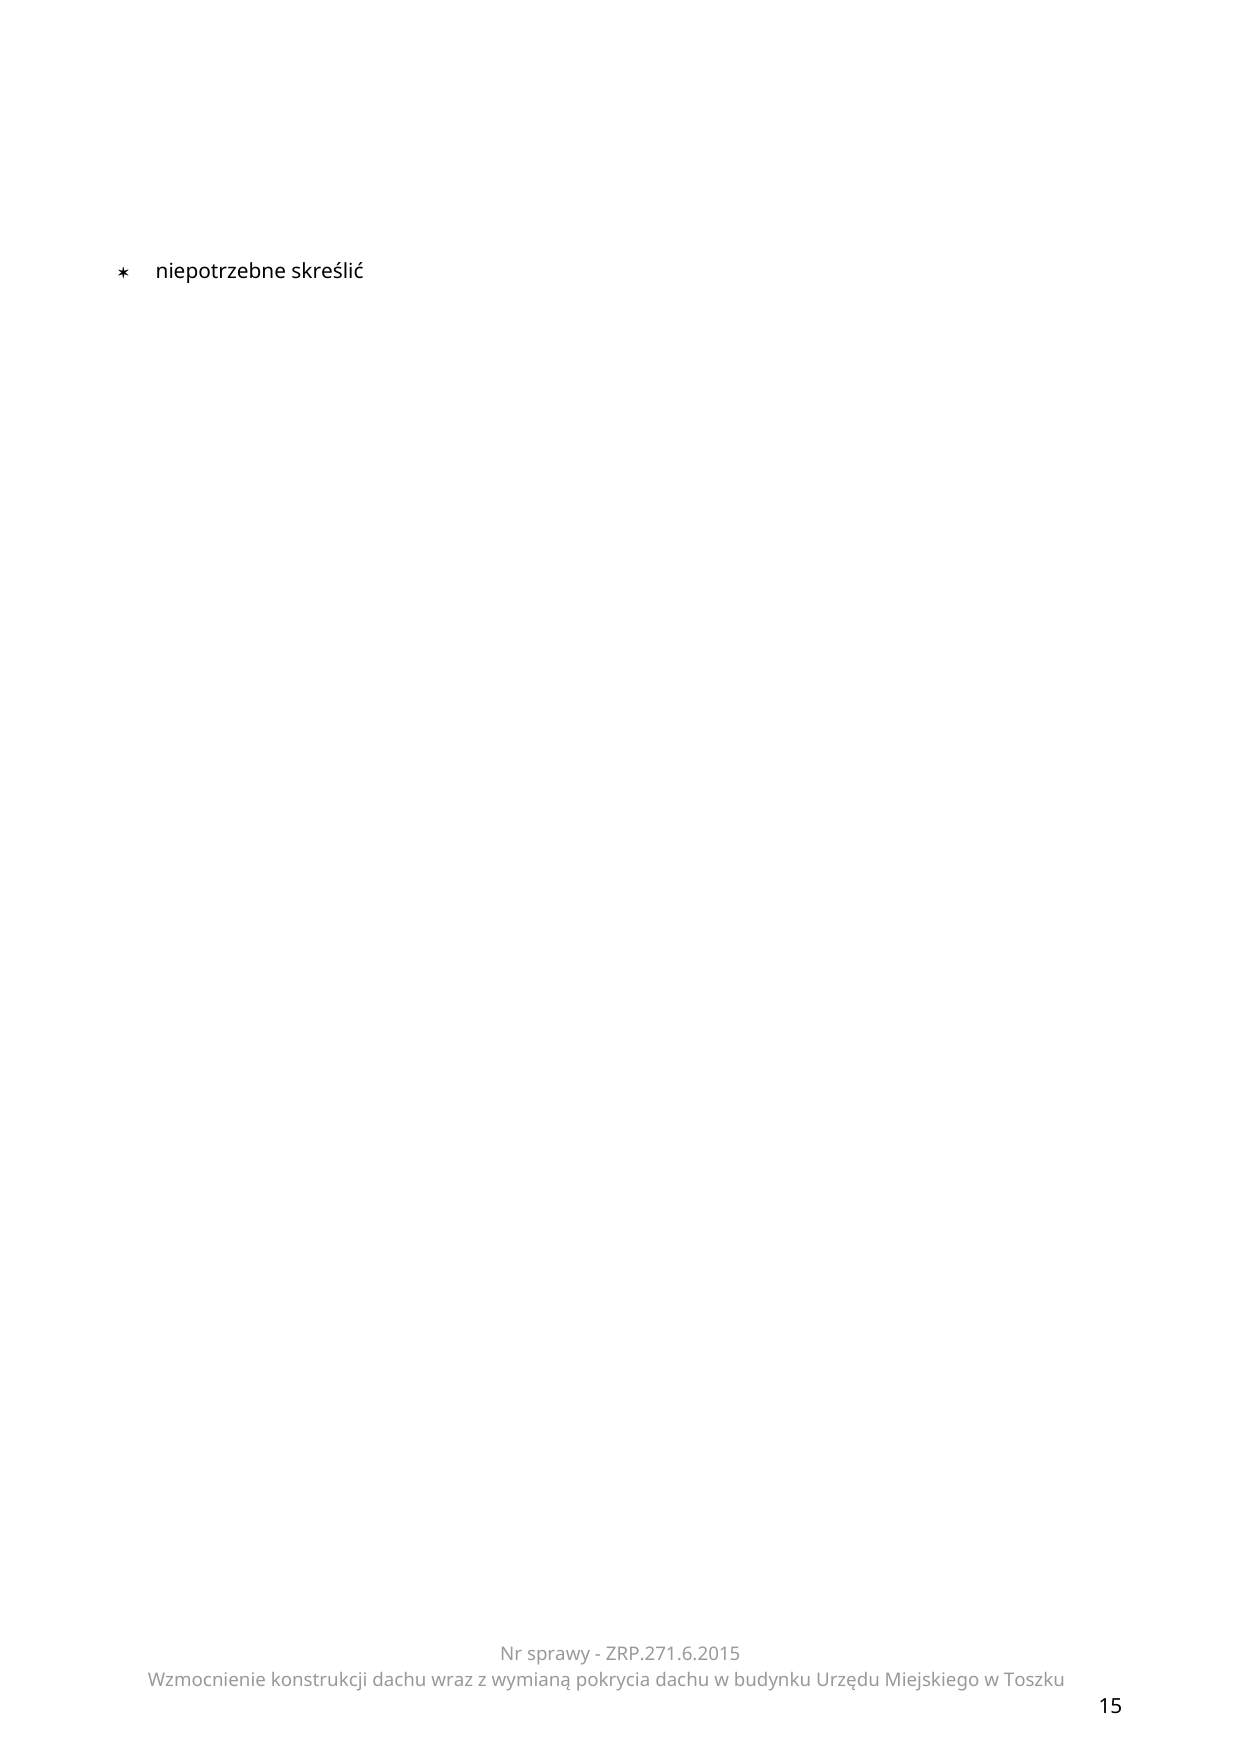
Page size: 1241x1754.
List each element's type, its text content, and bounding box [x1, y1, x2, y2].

list niepotrzebne skreślić [118, 257, 1122, 285]
